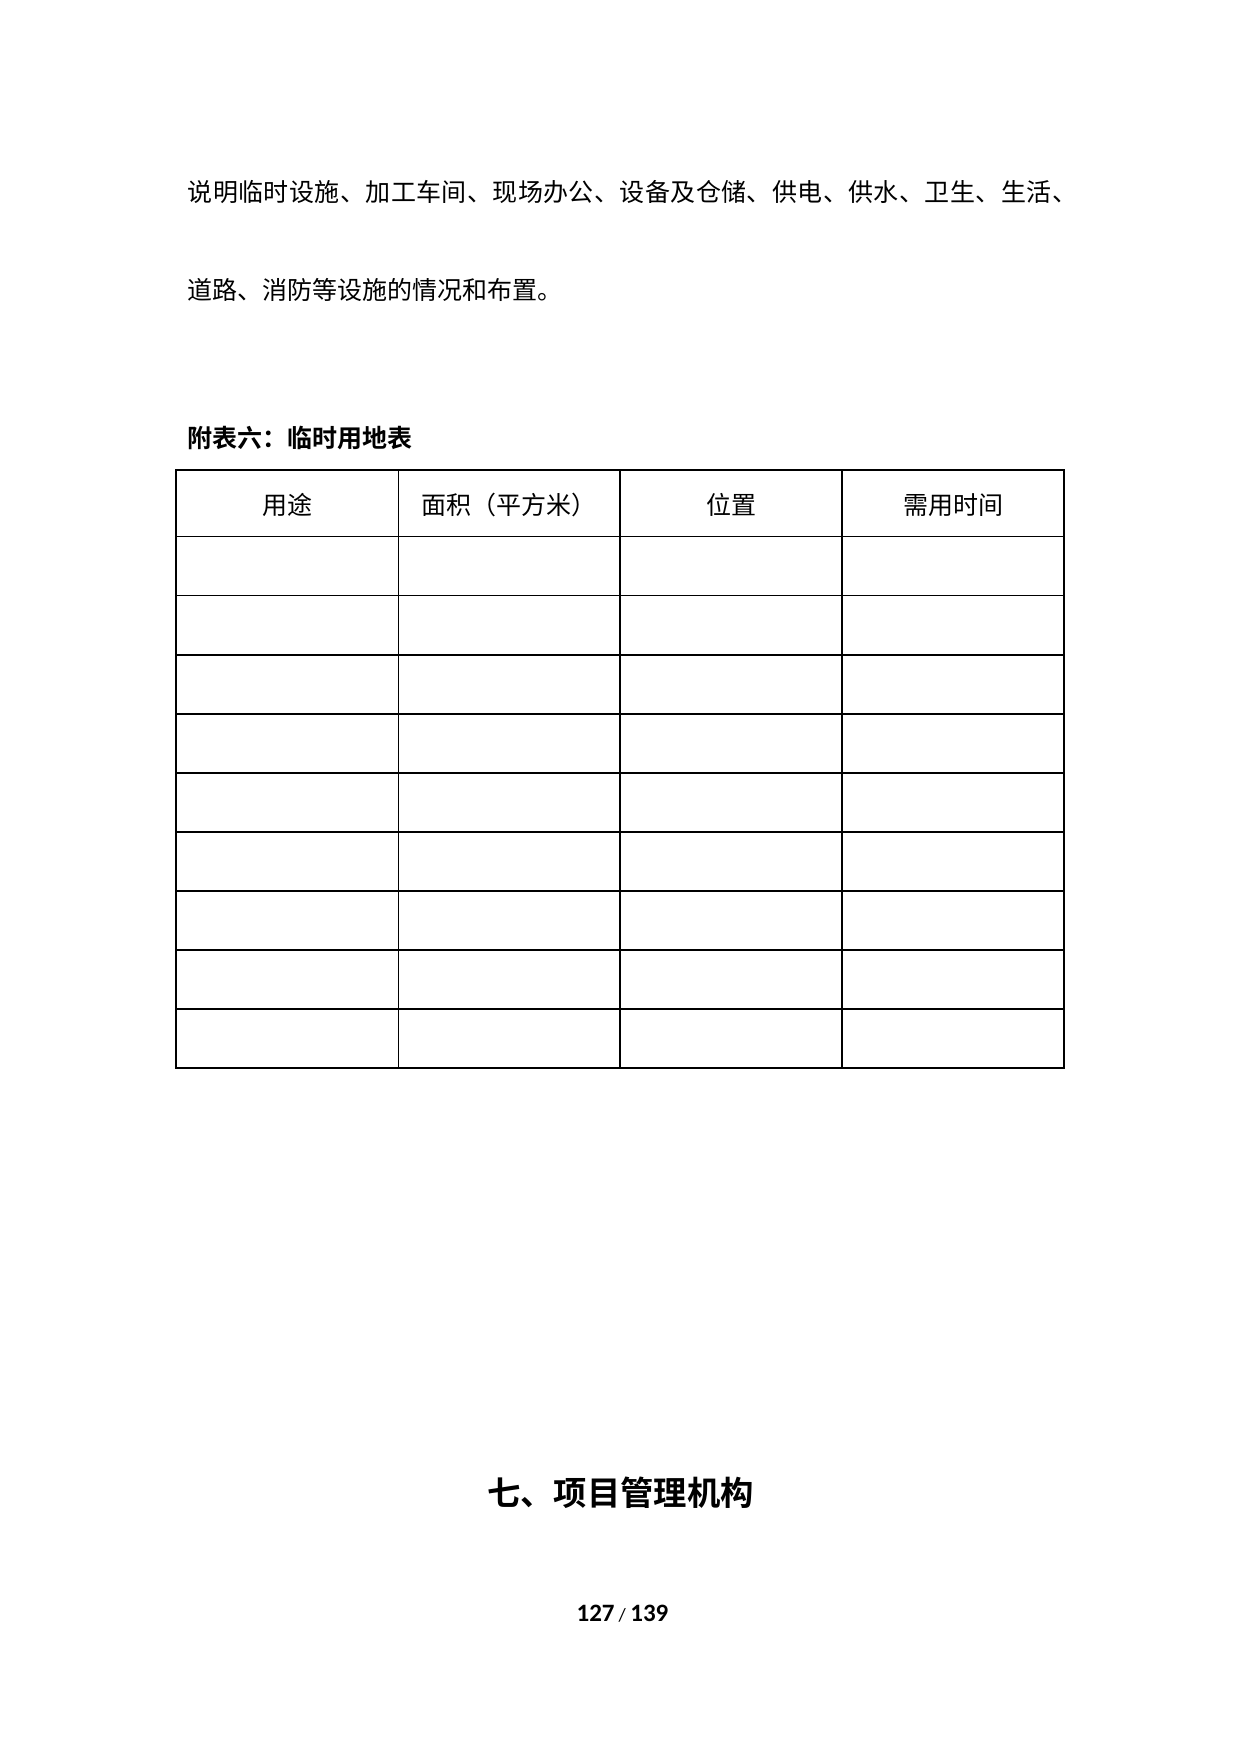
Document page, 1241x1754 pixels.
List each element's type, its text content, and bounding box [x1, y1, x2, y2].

table_header 位置 [621, 471, 841, 536]
table_cell [843, 596, 1063, 654]
table_cell [843, 892, 1063, 949]
table_cell [177, 833, 398, 890]
table_cell [843, 537, 1063, 595]
table_cell [399, 537, 619, 595]
table_header 面积（平方米） [399, 471, 619, 536]
table_cell [843, 656, 1063, 713]
table_cell [621, 833, 841, 890]
table_cell [399, 596, 619, 654]
table_cell [399, 774, 619, 831]
table_cell [621, 951, 841, 1008]
table_cell [399, 656, 619, 713]
table_cell [177, 656, 398, 713]
table_cell [621, 596, 841, 654]
table_cell [177, 774, 398, 831]
table_cell [843, 951, 1063, 1008]
table_cell [177, 1010, 398, 1067]
table_cell [177, 892, 398, 949]
table_cell [177, 951, 398, 1008]
table_cell [621, 1010, 841, 1067]
table_cell [621, 656, 841, 713]
table_cell [621, 715, 841, 772]
table_cell [399, 951, 619, 1008]
table_cell [843, 833, 1063, 890]
table_cell [399, 1010, 619, 1067]
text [187, 158, 1053, 321]
table_cell [843, 1010, 1063, 1067]
table_cell [177, 537, 398, 595]
table_cell [843, 774, 1063, 831]
table_cell [621, 774, 841, 831]
table_cell [843, 715, 1063, 772]
text 附表六：临时用地表 [187, 404, 1053, 469]
table_header 需用时间 [843, 471, 1063, 536]
table_cell [177, 715, 398, 772]
text 七、项目管理机构 [187, 1459, 1053, 1524]
table_cell [621, 537, 841, 595]
table_cell [399, 833, 619, 890]
table_header 用途 [177, 471, 398, 536]
table_cell [177, 596, 398, 654]
table_cell [621, 892, 841, 949]
table_cell [399, 892, 619, 949]
table_cell [399, 715, 619, 772]
